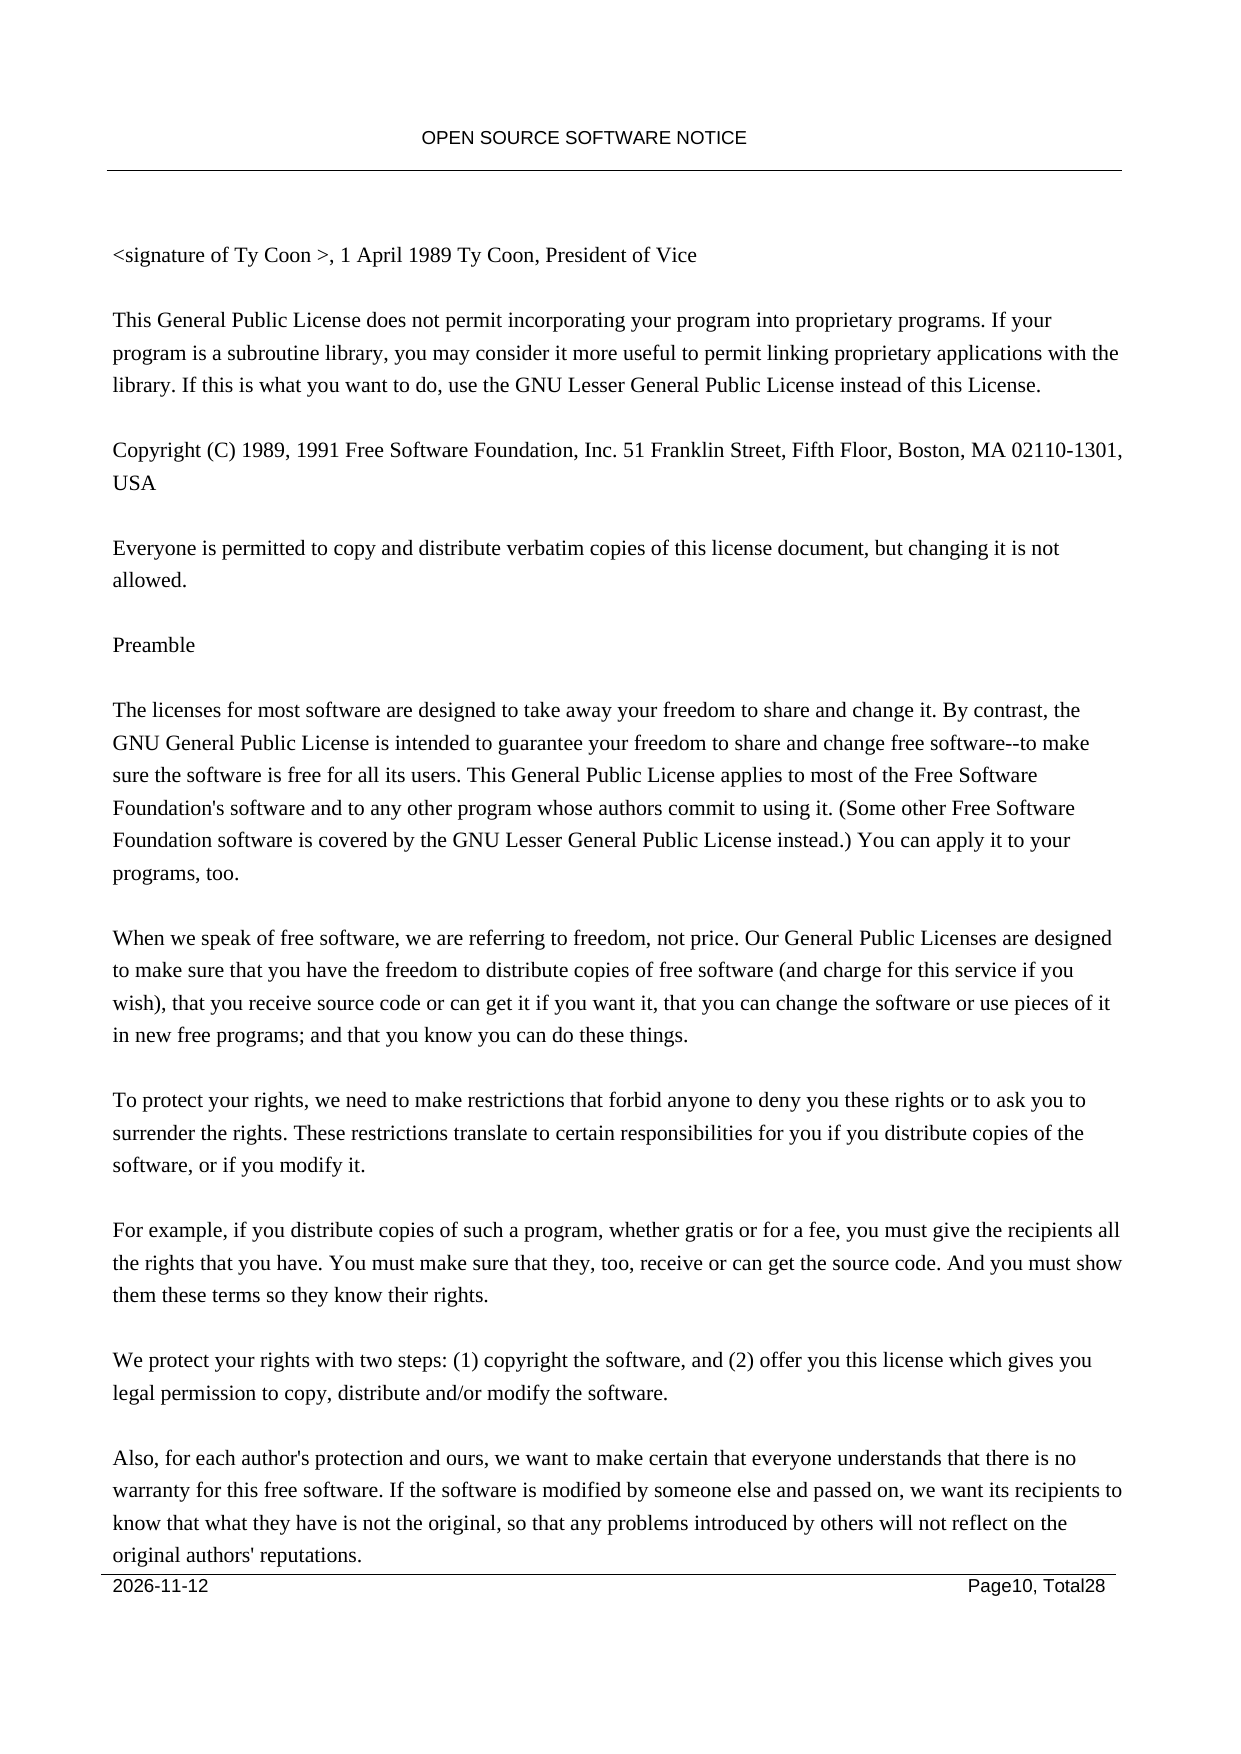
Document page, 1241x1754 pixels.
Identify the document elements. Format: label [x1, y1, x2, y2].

text [112, 206, 1128, 1571]
